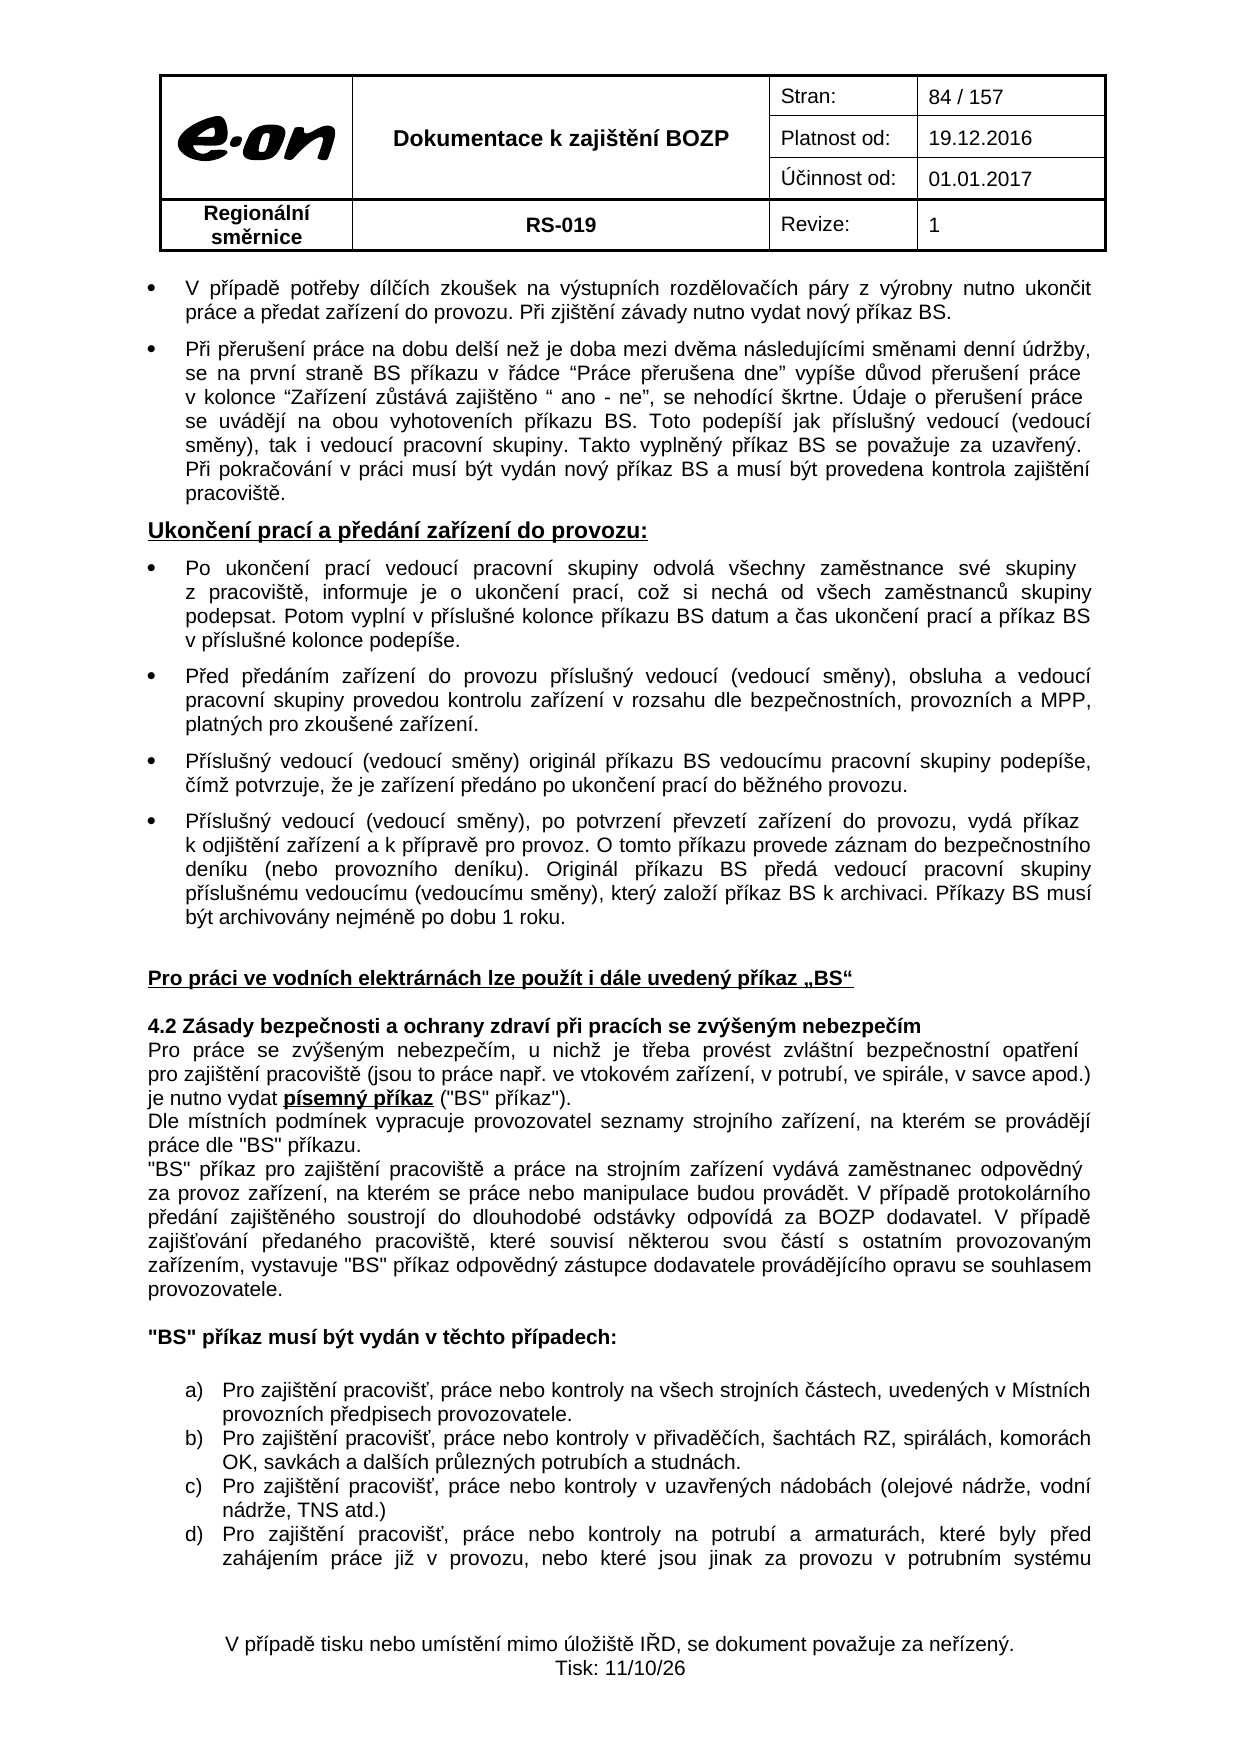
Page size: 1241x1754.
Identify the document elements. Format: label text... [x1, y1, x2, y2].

text "BS" příkaz pro zajištění pracoviště a práce na strojním zařízení vydává zaměstnanec odpovědný za provoz zařízení, na kterém se práce nebo manipulace budou provádět. V případě protokolárního předání zajištěného soustrojí do dlouhodobé odstávky odpovídá za BOZP dodavatel. V případě zajišťování předaného pracoviště, které souvisí některou svou částí s ostatním provozovaným zařízením, vystavuje "BS" příkaz odpovědný zástupce dodavatele provádějícího opravu se souhlasem provozovatele. [148, 1157, 1092, 1301]
text Dle místních podmínek vypracuje provozovatel seznamy strojního zařízení, na kterém se provádějí práce dle "BS" příkazu. [148, 1109, 1092, 1157]
list Pro zajištění pracovišť, práce nebo kontroly v přivaděčích, šachtách RZ, spirálách, komorách OK, savkách a dalších průlezných potrubích a studnách. [185, 1426, 1092, 1474]
list Pro zajištění pracovišť, práce nebo kontroly v uzavřených nádobách (olejové nádrže, vodní nádrže, TNS atd.) [185, 1474, 1092, 1522]
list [185, 1522, 1092, 1570]
list Příslušný vedoucí (vedoucí směny), po potvrzení převzetí zařízení do provozu, vydá příkaz k odjištění zařízení a k přípravě pro provoz. O tomto příkazu provede záznam do bezpečnostního deníku (nebo provozního deníku). Originál příkazu BS předá vedoucí pracovní skupiny příslušnému vedoucímu (vedoucímu směny), který založí příkaz BS k archivaci. Příkazy BS musí být archivovány nejméně po dobu 1 roku. [148, 809, 1092, 929]
text Pro práce se zvýšeným nebezpečím, u nichž je třeba provést zvláštní bezpečnostní opatření pro zajištění pracoviště (jsou to práce např. ve vtokovém zařízení, v potrubí, ve spirále, v savce apod.) je nutno vydat písemný příkaz ("BS" příkaz"). [148, 1037, 1092, 1109]
list Příslušný vedoucí (vedoucí směny) originál příkazu BS vedoucímu pracovní skupiny podepíše, čímž potvrzuje, že je zařízení předáno po ukončení prací do běžného provozu. [148, 749, 1092, 797]
text Pro práci ve vodních elektrárnách lze použít i dále uvedený příkaz „BS“ [148, 966, 1092, 989]
list Před předáním zařízení do provozu příslušný vedoucí (vedoucí směny), obsluha a vedoucí pracovní skupiny provedou kontrolu zařízení v rozsahu dle bezpečnostních, provozních a MPP, platných pro zkoušené zařízení. [148, 664, 1092, 736]
text 4.2 Zásady bezpečnosti a ochrany zdraví při pracích se zvýšeným nebezpečím [148, 1013, 1092, 1037]
title Ukončení prací a předání zařízení do provozu: [148, 517, 1092, 543]
text "BS" příkaz musí být vydán v těchto případech: [148, 1325, 1092, 1349]
list V případě potřeby dílčích zkoušek na výstupních rozdělovačích páry z výrobny nutno ukončit práce a předat zařízení do provozu. Při zjištění závady nutno vydat nový příkaz BS. [148, 276, 1092, 324]
list Pro zajištění pracovišť, práce nebo kontroly na všech strojních částech, uvedených v Místních provozních předpisech provozovatele. [185, 1378, 1092, 1426]
list Při přerušení práce na dobu delší než je doba mezi dvěma následujícími směnami denní údržby, se na první straně BS příkazu v řádce “Práce přerušena dne” vypíše důvod přerušení práce v kolonce “Zařízení zůstává zajištěno “ ano - ne”, se nehodící škrtne. Údaje o přerušení práce se uvádějí na obou vyhotoveních příkazu BS. Toto podepíší jak příslušný vedoucí (vedoucí směny), tak i vedoucí pracovní skupiny. Takto vyplněný příkaz BS se považuje za uzavřený. Při pokračování v práci musí být vydán nový příkaz BS a musí být provedena kontrola zajištění pracoviště. [148, 337, 1092, 504]
list Po ukončení prací vedoucí pracovní skupiny odvolá všechny zaměstnance své skupiny z pracoviště, informuje je o ukončení prací, což si nechá od všech zaměstnanců skupiny podepsat. Potom vyplní v příslušné kolonce příkazu BS datum a čas ukončení prací a příkaz BS v příslušné kolonce podepíše. [148, 556, 1092, 652]
